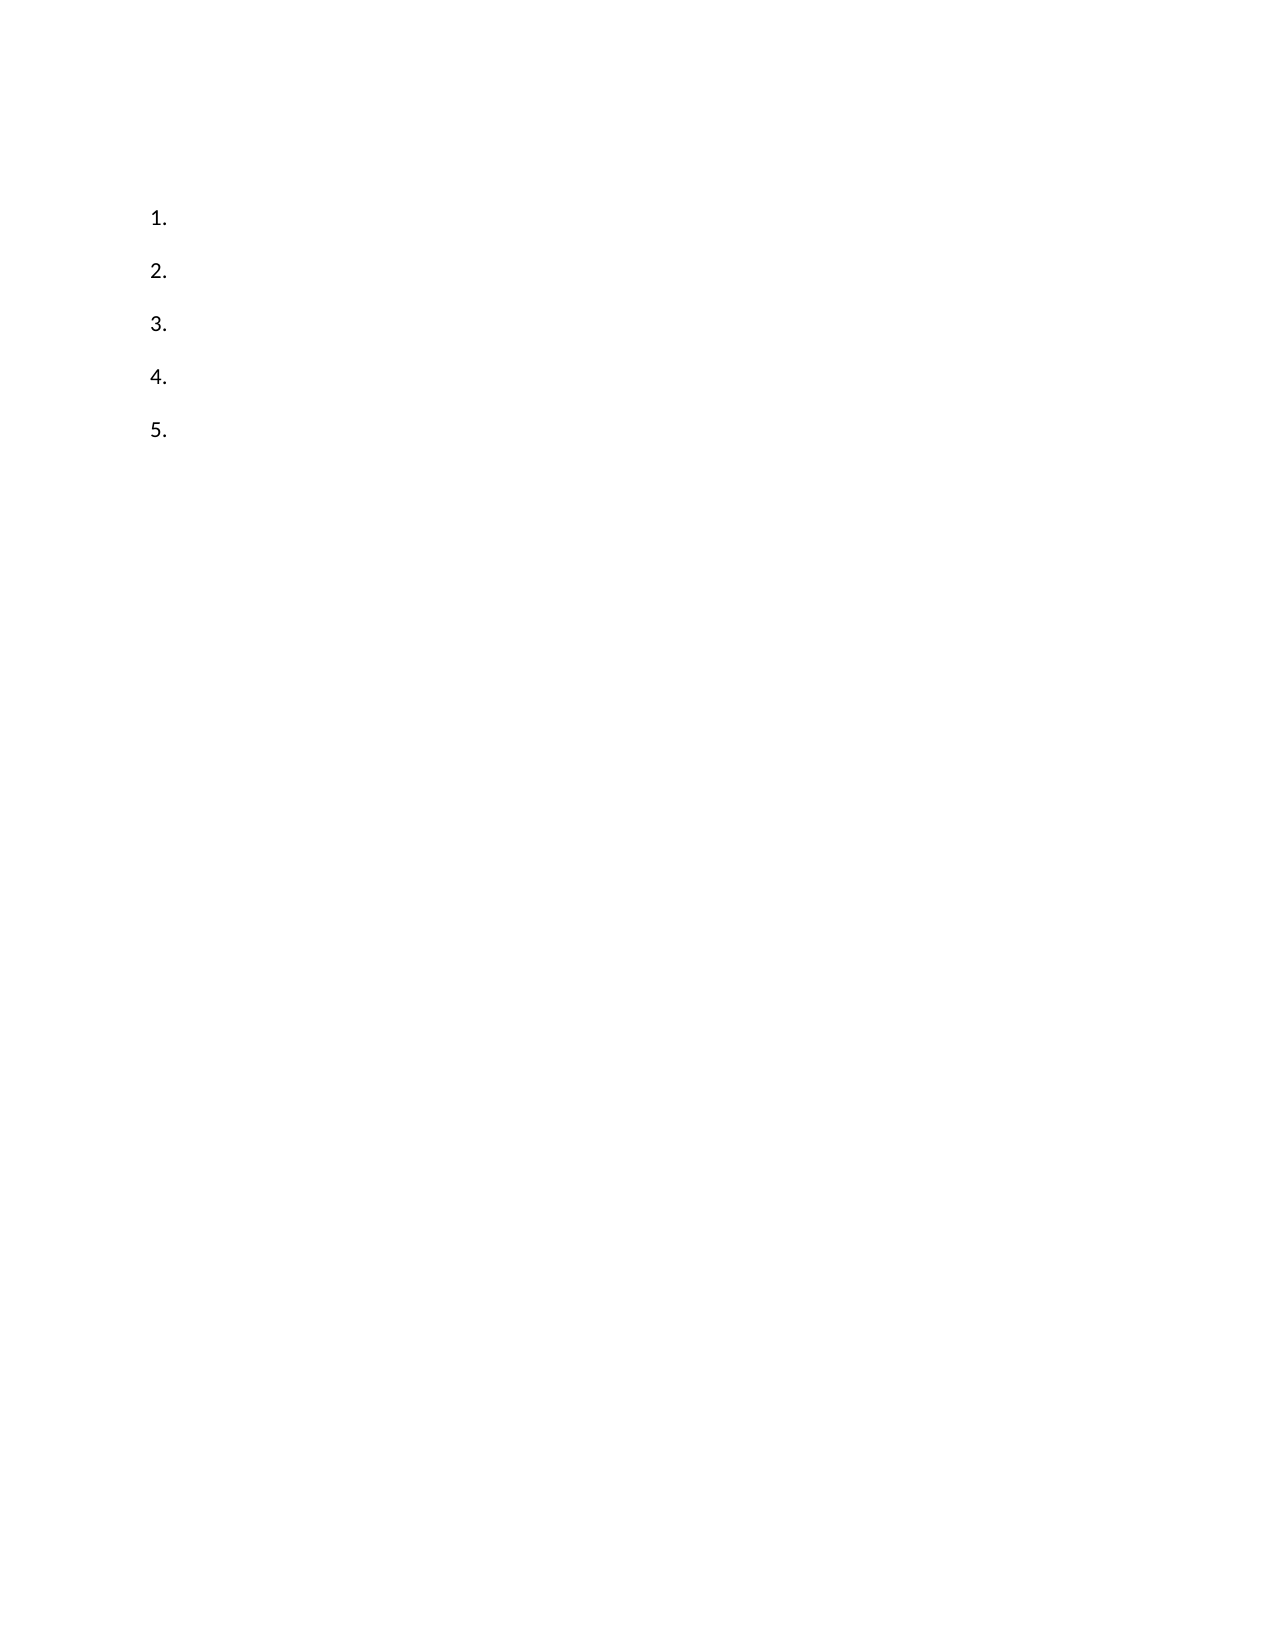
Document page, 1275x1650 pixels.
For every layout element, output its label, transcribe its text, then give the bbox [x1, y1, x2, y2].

text 1. [150, 203, 1125, 231]
text 2. [150, 256, 1125, 284]
text 5. [150, 415, 1125, 443]
text 4. [150, 362, 1125, 390]
text 3. [150, 309, 1125, 337]
